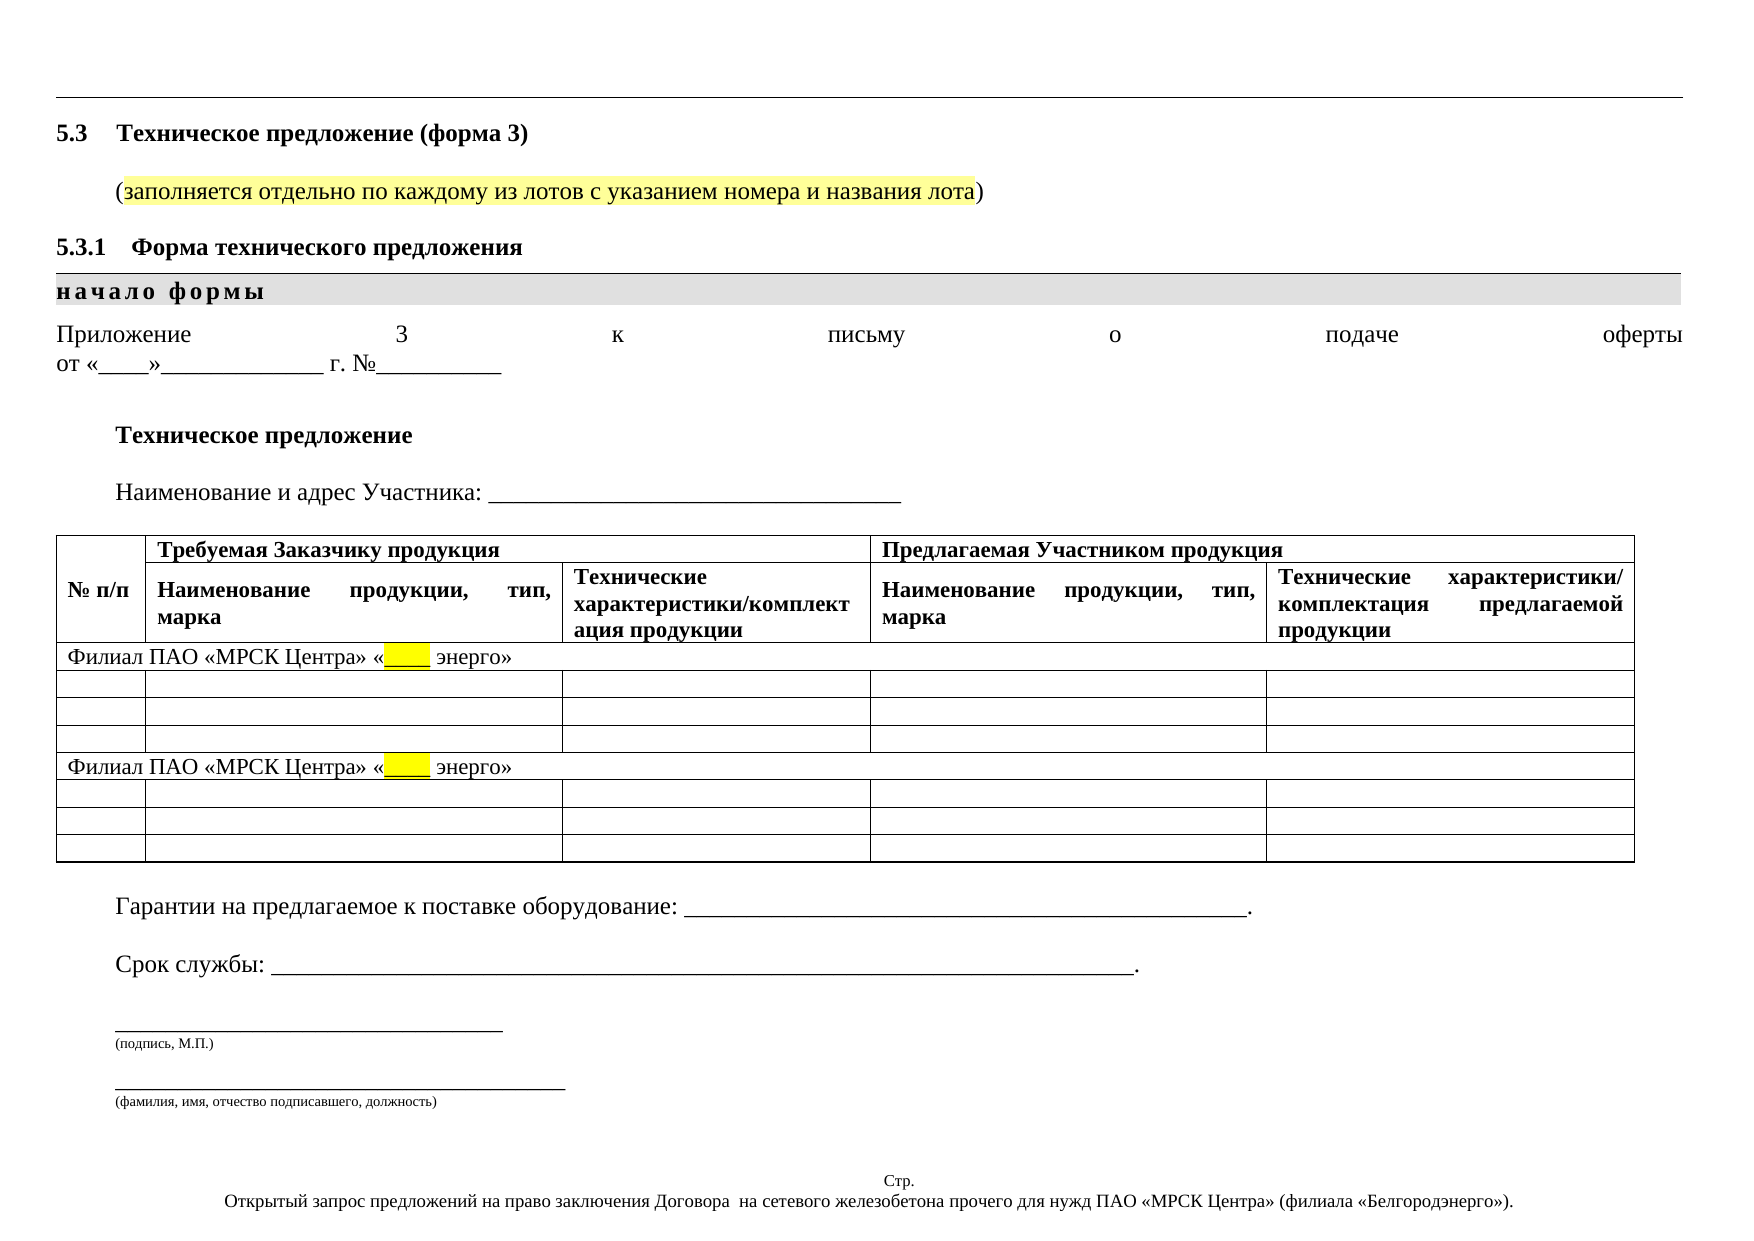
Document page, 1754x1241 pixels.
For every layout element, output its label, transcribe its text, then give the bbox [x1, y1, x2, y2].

table_cell [563, 780, 870, 807]
text (подпись, М.П.) [56, 1035, 1299, 1064]
text _______________________________ [56, 1006, 1683, 1035]
table_cell Филиал ПАО «МРСК Центра» «____ энерго» [57, 753, 384, 779]
text Гарантии на предлагаемое к поставке оборудование: _____________________________________________. [56, 891, 1683, 920]
table_cell Наименование продукции, тип, марка [146, 563, 562, 642]
text Наименование и адрес Участника: _________________________________ [56, 477, 1683, 506]
table_cell Филиал ПАО «МРСК Центра» «____ энерго» [57, 643, 384, 670]
table_cell [146, 698, 562, 724]
table_cell Технические характеристики/ комплектация предлагаемой продукции [1267, 563, 1634, 642]
table_cell [871, 671, 1266, 697]
table_header № п/п [57, 536, 145, 642]
text ____________________________________ [56, 1064, 1683, 1092]
table_cell [146, 726, 562, 752]
table_cell [57, 780, 145, 807]
table_cell [1267, 698, 1634, 724]
table_cell [1267, 726, 1634, 752]
table_cell Технические характеристики/комплектация продукции [563, 563, 870, 642]
table_cell [563, 808, 870, 834]
text (фамилия, имя, отчество подписавшего, должность) [56, 1092, 1299, 1121]
table_cell [1267, 808, 1634, 834]
text начало формы [56, 274, 1681, 305]
table_cell [57, 698, 145, 724]
text Срок службы: _____________________________________________________________________. [56, 949, 1683, 977]
table_cell [146, 671, 562, 697]
table_cell [871, 726, 1266, 752]
table_header Требуемая Заказчику продукция [146, 536, 870, 562]
table_cell [1267, 780, 1634, 807]
table_cell [57, 726, 145, 752]
table_cell [871, 835, 1266, 861]
table_header Предлагаемая Участником продукция [871, 536, 1634, 562]
table_cell [871, 808, 1266, 834]
table_cell [1267, 835, 1634, 861]
table_cell Филиал ПАО «МРСК Центра» «____ энерго» [430, 643, 1634, 670]
table_cell [57, 835, 145, 861]
table_cell [146, 808, 562, 834]
table_cell [871, 780, 1266, 807]
table_cell [57, 671, 145, 697]
table_cell Филиал ПАО «МРСК Центра» «____ энерго» [430, 753, 1634, 779]
table_cell [563, 835, 870, 861]
table_cell [563, 698, 870, 724]
table_cell [1267, 671, 1634, 697]
table_cell Наименование продукции, тип, марка [871, 563, 1266, 642]
table_cell [57, 808, 145, 834]
table_cell [563, 726, 870, 752]
subtitle Техническое предложение (форма 3) [56, 118, 1683, 147]
table_cell [146, 780, 562, 807]
table_cell [146, 835, 562, 861]
table_cell [871, 698, 1266, 724]
text Техническое предложение [56, 420, 1683, 448]
text Приложение 3 к письму о подаче оферты от «____»_____________ г. №__________ [56, 319, 1683, 377]
table_cell [563, 671, 870, 697]
subtitle Форма технического предложения [56, 232, 1683, 260]
text (заполняется отдельно по каждому из лотов с указанием номера и названия лота) [975, 176, 1683, 205]
